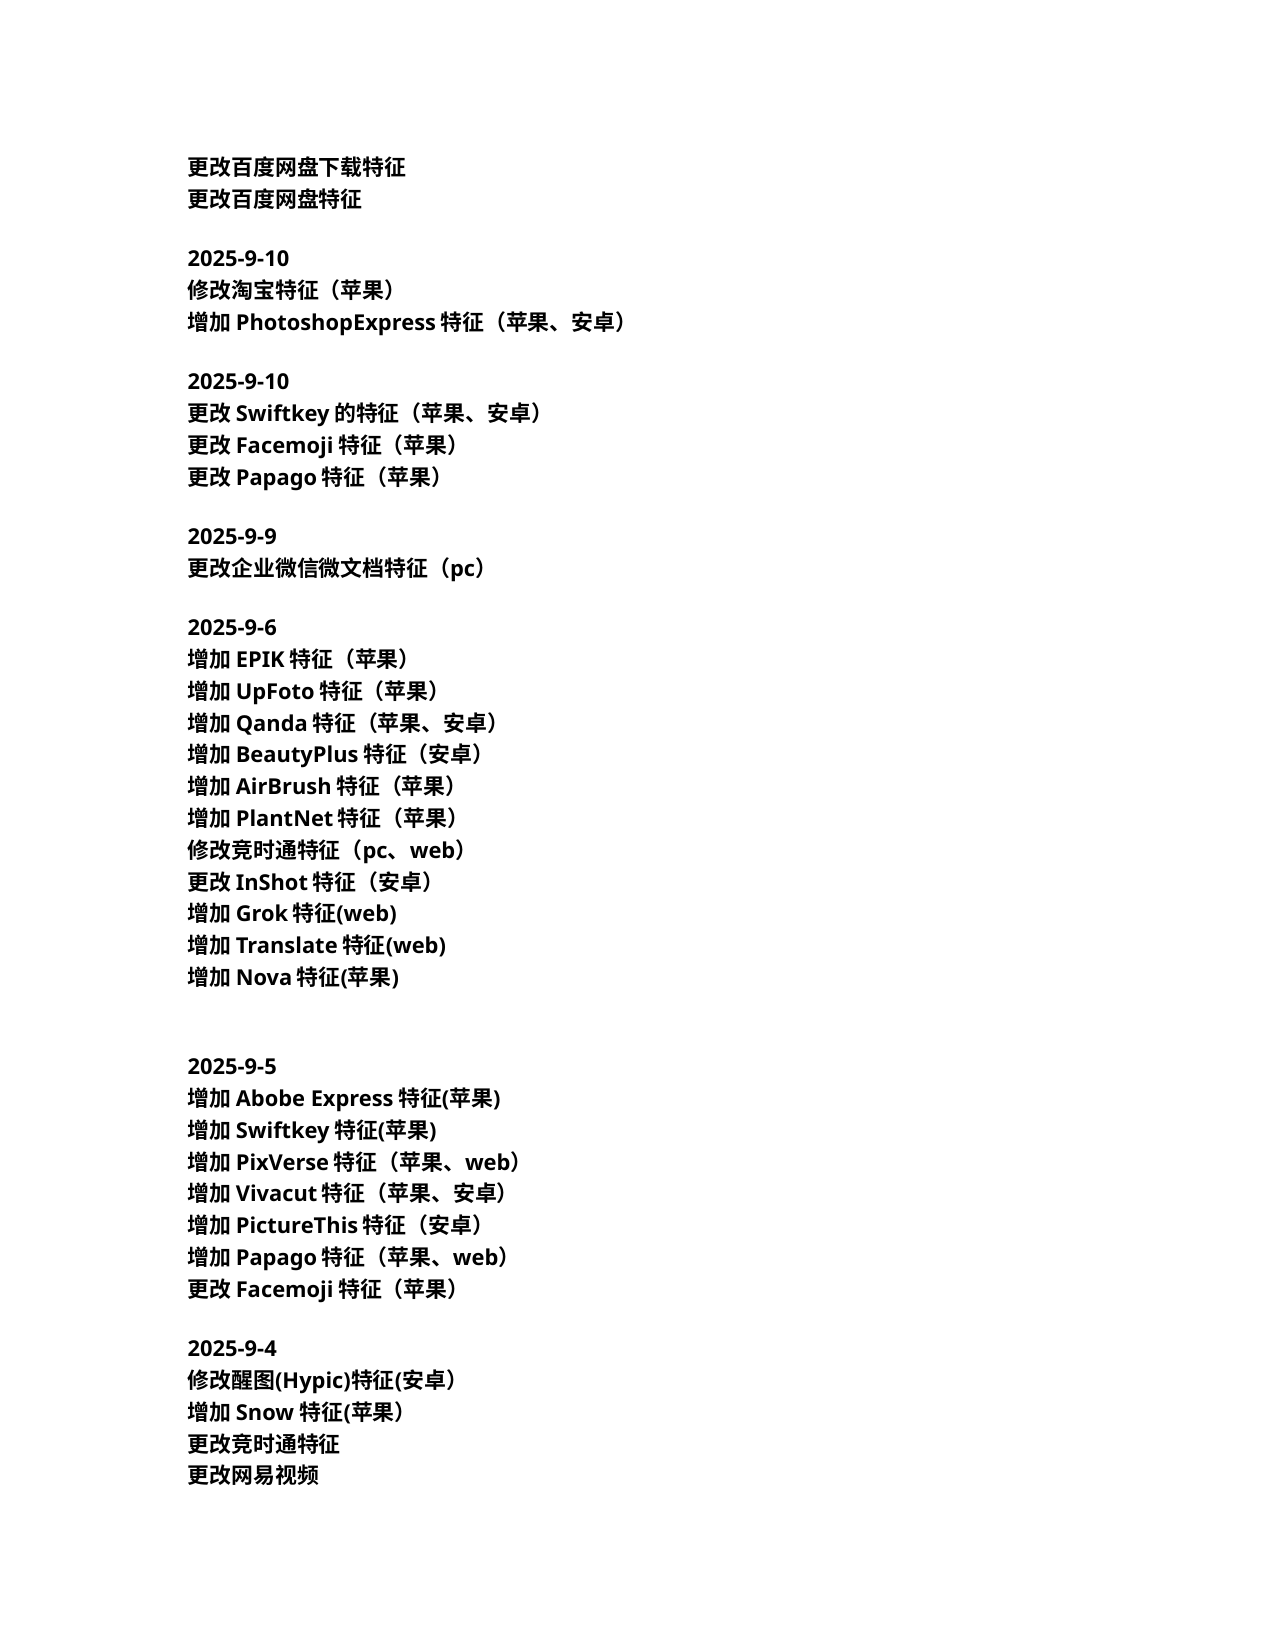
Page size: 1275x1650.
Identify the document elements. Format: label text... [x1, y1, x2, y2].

text 增加AirBrush特征（苹果） [187, 769, 1087, 801]
text 更改Papago特征（苹果） [187, 459, 1087, 491]
text 增加Swiftkey特征(苹果) [187, 1113, 1087, 1144]
text 增加EPIK特征（苹果） [187, 642, 1087, 674]
text 更改Facemoji特征（苹果） [187, 1272, 1087, 1303]
text 2025-9-4 [187, 1333, 1087, 1363]
text 增加BeautyPlus特征（安卓） [187, 737, 1087, 769]
text 更改百度网盘特征 [187, 182, 1087, 213]
text 修改淘宝特征（苹果） [187, 273, 1087, 304]
text 更改Facemoji特征（苹果） [187, 428, 1087, 459]
text 增加Snow 特征(苹果） [187, 1395, 1087, 1427]
text 2025-9-5 [187, 1051, 1087, 1081]
text 2025-9-10 [187, 243, 1087, 273]
text 更改InShot特征（安卓） [187, 864, 1087, 896]
text 增加Translate特征(web) [187, 928, 1087, 960]
text 增加Qanda特征（苹果、安卓） [187, 706, 1087, 737]
text 增加Abobe Express特征(苹果) [187, 1081, 1087, 1113]
text 更改竞时通特征 [187, 1427, 1087, 1458]
text 更改网易视频 [187, 1458, 1087, 1490]
text 增加PlantNet特征（苹果） [187, 801, 1087, 833]
text 更改百度网盘下载特征 [187, 150, 1087, 182]
text 增加PictureThis特征（安卓） [187, 1208, 1087, 1240]
text 增加PixVerse特征（苹果、web） [187, 1144, 1087, 1176]
text 更改企业微信微文档特征（pc） [187, 551, 1087, 583]
text 2025-9-10 [187, 366, 1087, 396]
text 2025-9-6 [187, 612, 1087, 642]
text 增加PhotoshopExpress特征（苹果、安卓） [187, 304, 1087, 336]
text 增加Nova特征(苹果) [187, 960, 1087, 992]
text 修改竞时通特征（pc、web） [187, 833, 1087, 864]
text 增加UpFoto特征（苹果） [187, 674, 1087, 706]
text 增加Vivacut特征（苹果、安卓） [187, 1176, 1087, 1208]
text 2025-9-9 [187, 521, 1087, 551]
text 修改醒图(Hypic)特征(安卓） [187, 1363, 1087, 1395]
text 更改Swiftkey的特征（苹果、安卓） [187, 396, 1087, 428]
text 增加Grok特征(web) [187, 896, 1087, 928]
text 增加Papago特征（苹果、web） [187, 1240, 1087, 1272]
